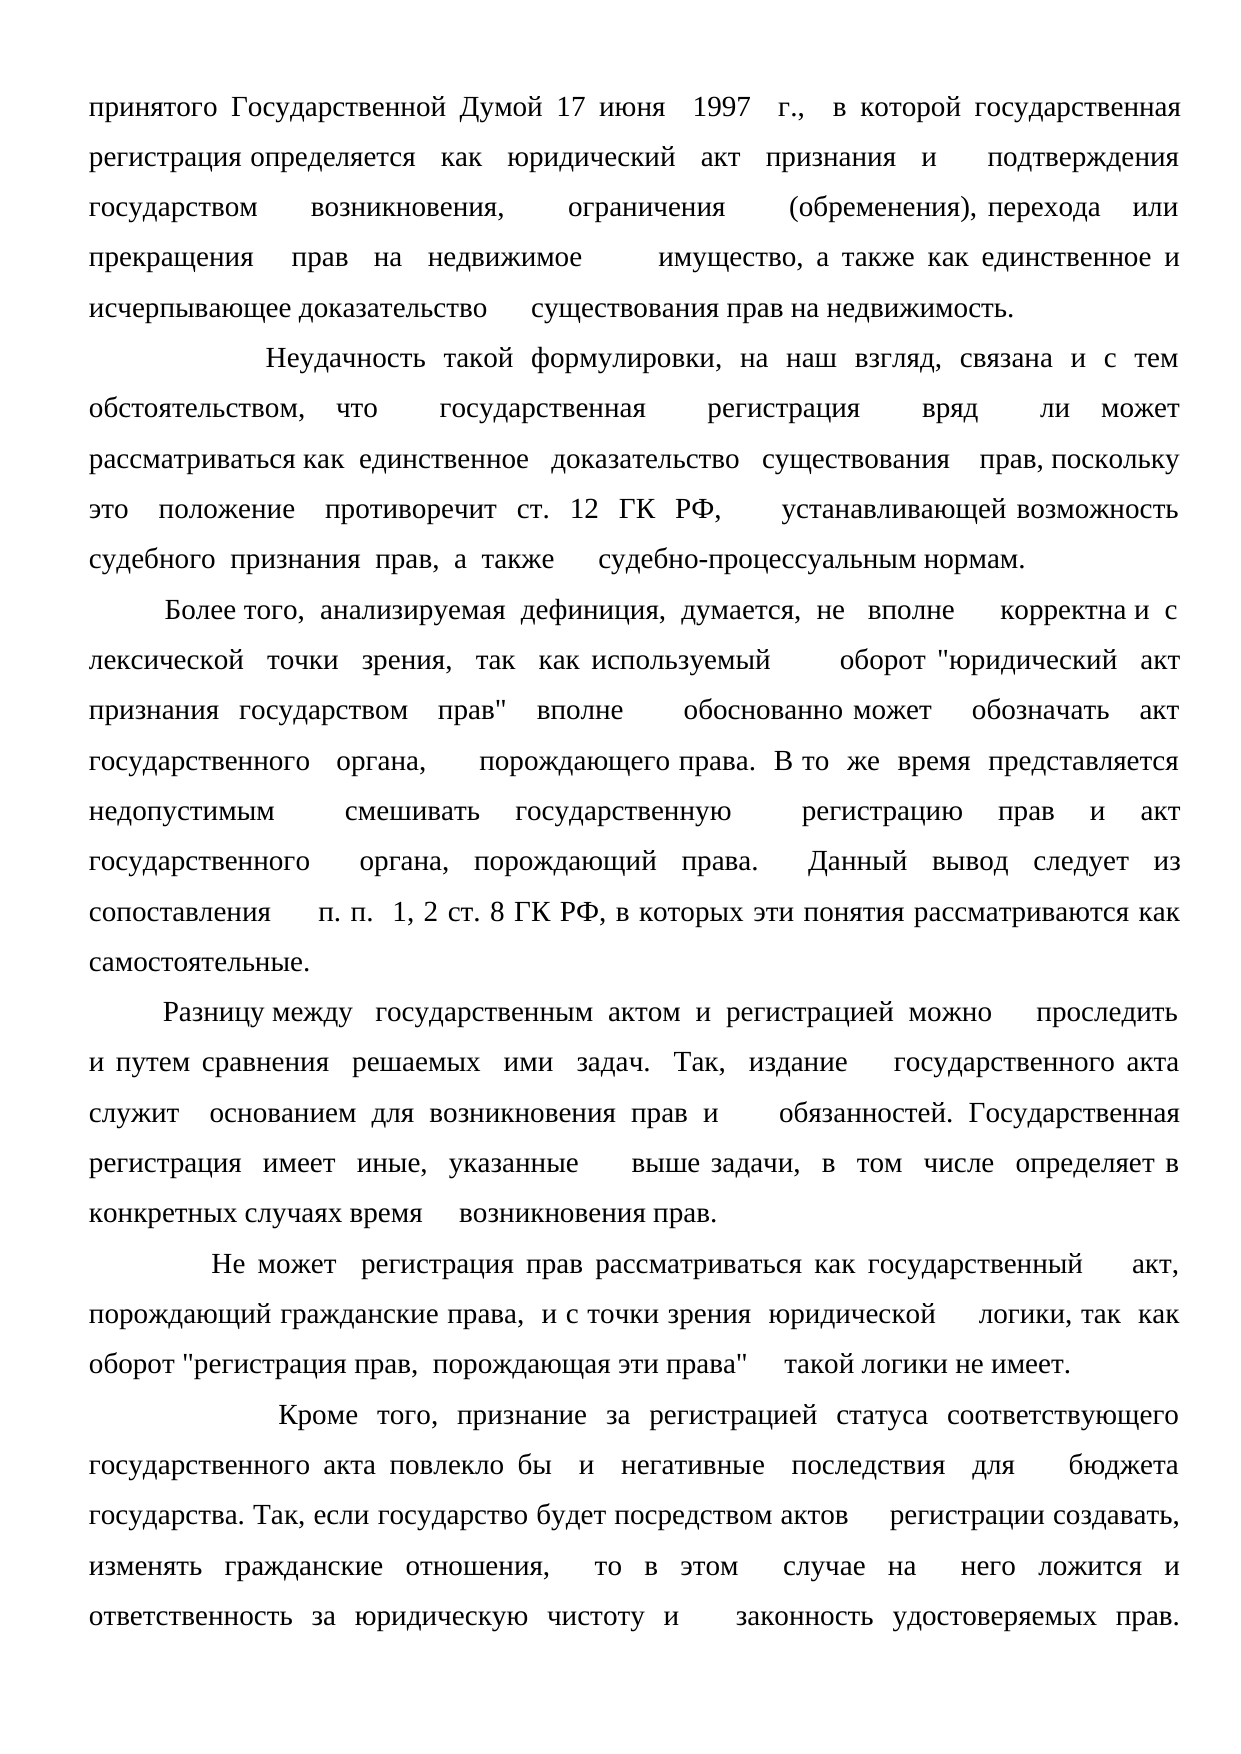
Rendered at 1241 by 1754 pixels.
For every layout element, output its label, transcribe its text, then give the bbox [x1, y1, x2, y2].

text Не может регистрация прав рассматриваться как государственный акт, порождающий гражданские права, и с точки зрения юридической логики, так как оборот "регистрация прав, порождающая эти права" такой логики не имеет. [89, 1246, 1181, 1380]
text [89, 89, 1181, 323]
text Разницу между государственным актом и регистрацией можно проследить и путем сравнения решаемых ими задач. Так, издание государственного акта служит основанием для возникновения прав и обязанностей. Государственная регистрация имеет иные, указанные выше задачи, в том числе определяет в конкретных случаях время возникновения прав. [89, 994, 1181, 1229]
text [89, 1397, 1181, 1632]
text Неудачность такой формулировки, на наш взгляд, связана и с тем обстоятельством, что государственная регистрация вряд ли может рассматриваться как единственное доказательство существования прав, поскольку это положение противоречит ст. 12 ГК РФ, устанавливающей возможность судебного признания прав, а также судебно-процессуальным нормам. [89, 340, 1181, 575]
text Более того, анализируемая дефиниция, думается, не вполне корректна и с лексической точки зрения, так как используемый оборот "юридический акт признания государством прав" вполне обоснованно может обозначать акт государственного органа, порождающего права. В то же время представляется недопустимым смешивать государственную регистрацию прав и акт государственного органа, порождающий права. Данный вывод следует из сопоставления п. п. 1, 2 ст. 8 ГК РФ, в которых эти понятия рассматриваются как самостоятельные. [89, 592, 1181, 977]
